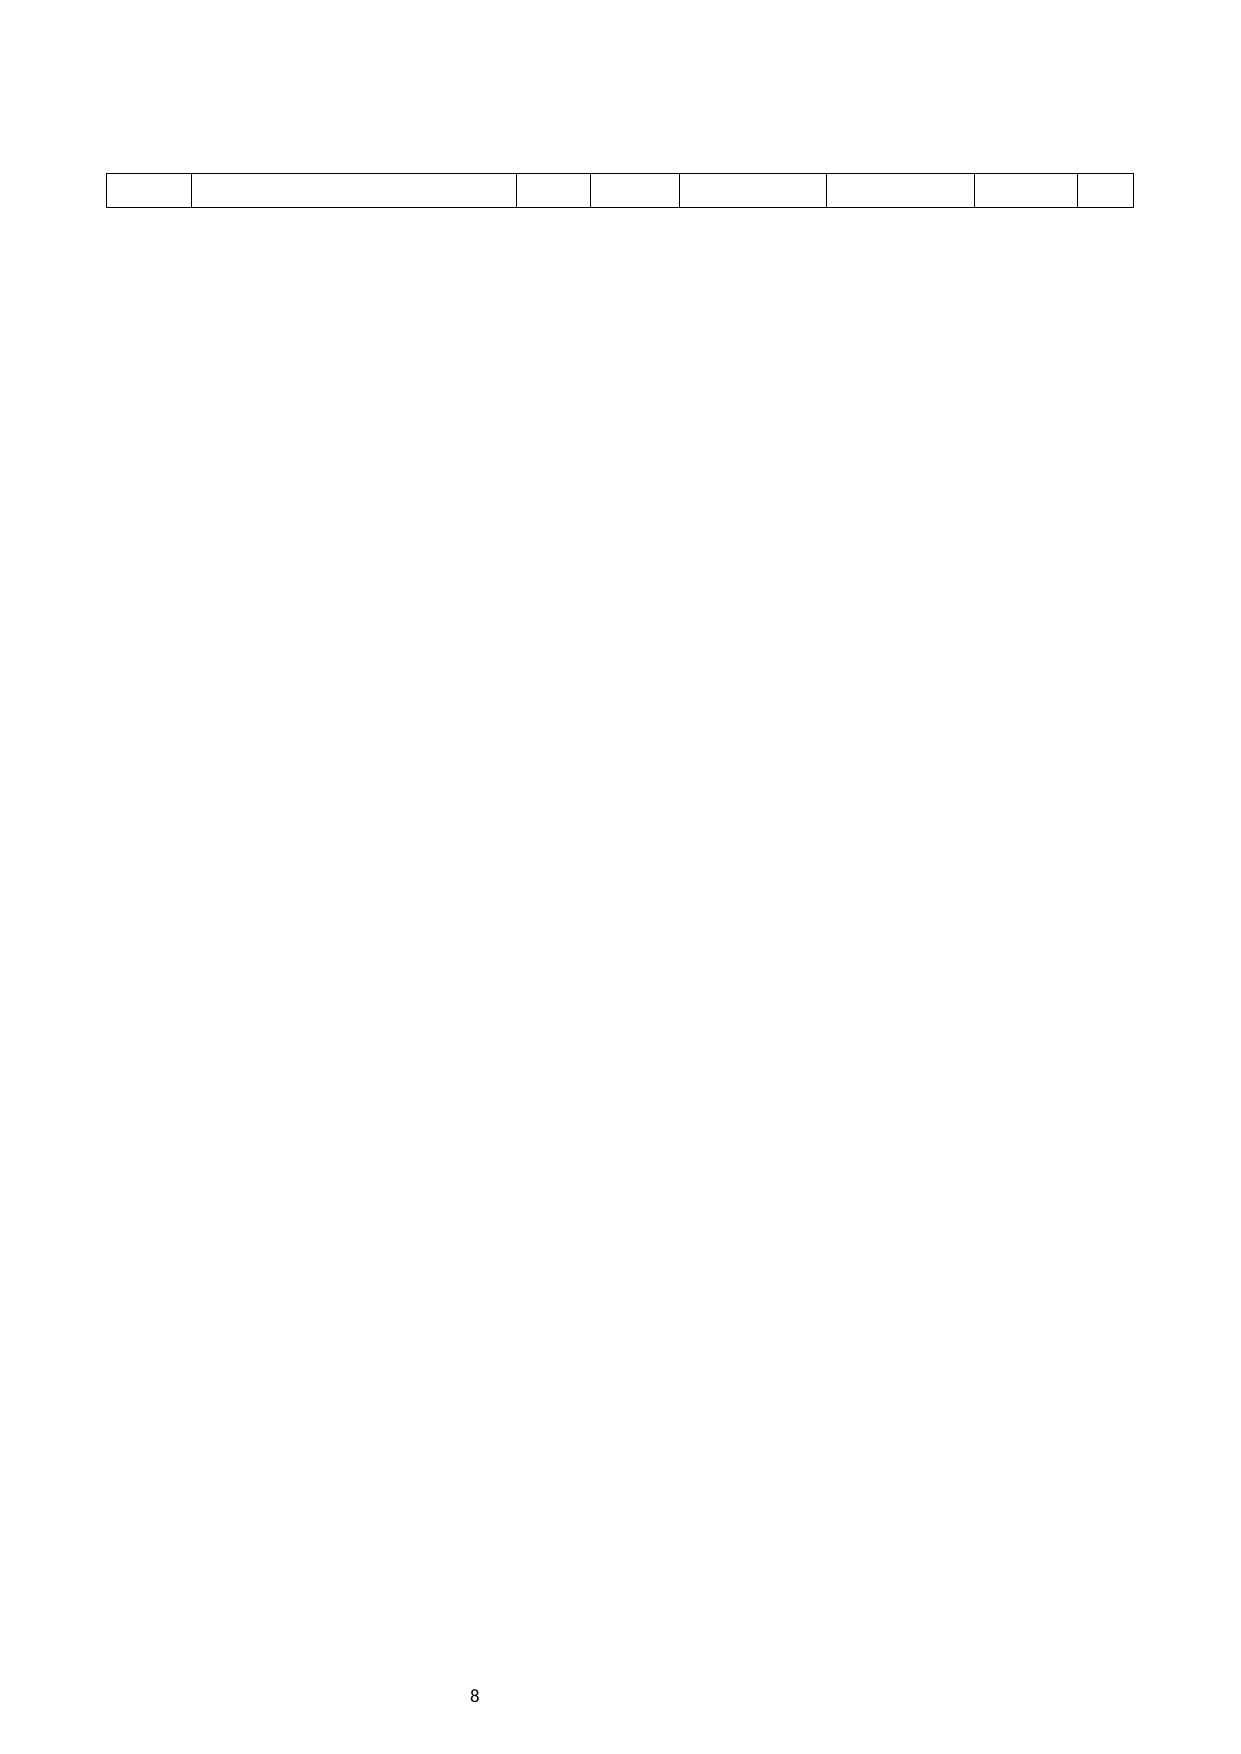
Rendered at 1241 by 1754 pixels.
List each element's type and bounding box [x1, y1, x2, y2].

table_cell [192, 174, 516, 207]
table_cell [827, 174, 974, 207]
table_cell [107, 174, 191, 207]
table_cell [975, 174, 1077, 207]
table_cell [591, 174, 679, 207]
table_cell [517, 174, 590, 207]
table_cell [1078, 174, 1133, 207]
table_cell [680, 174, 826, 207]
